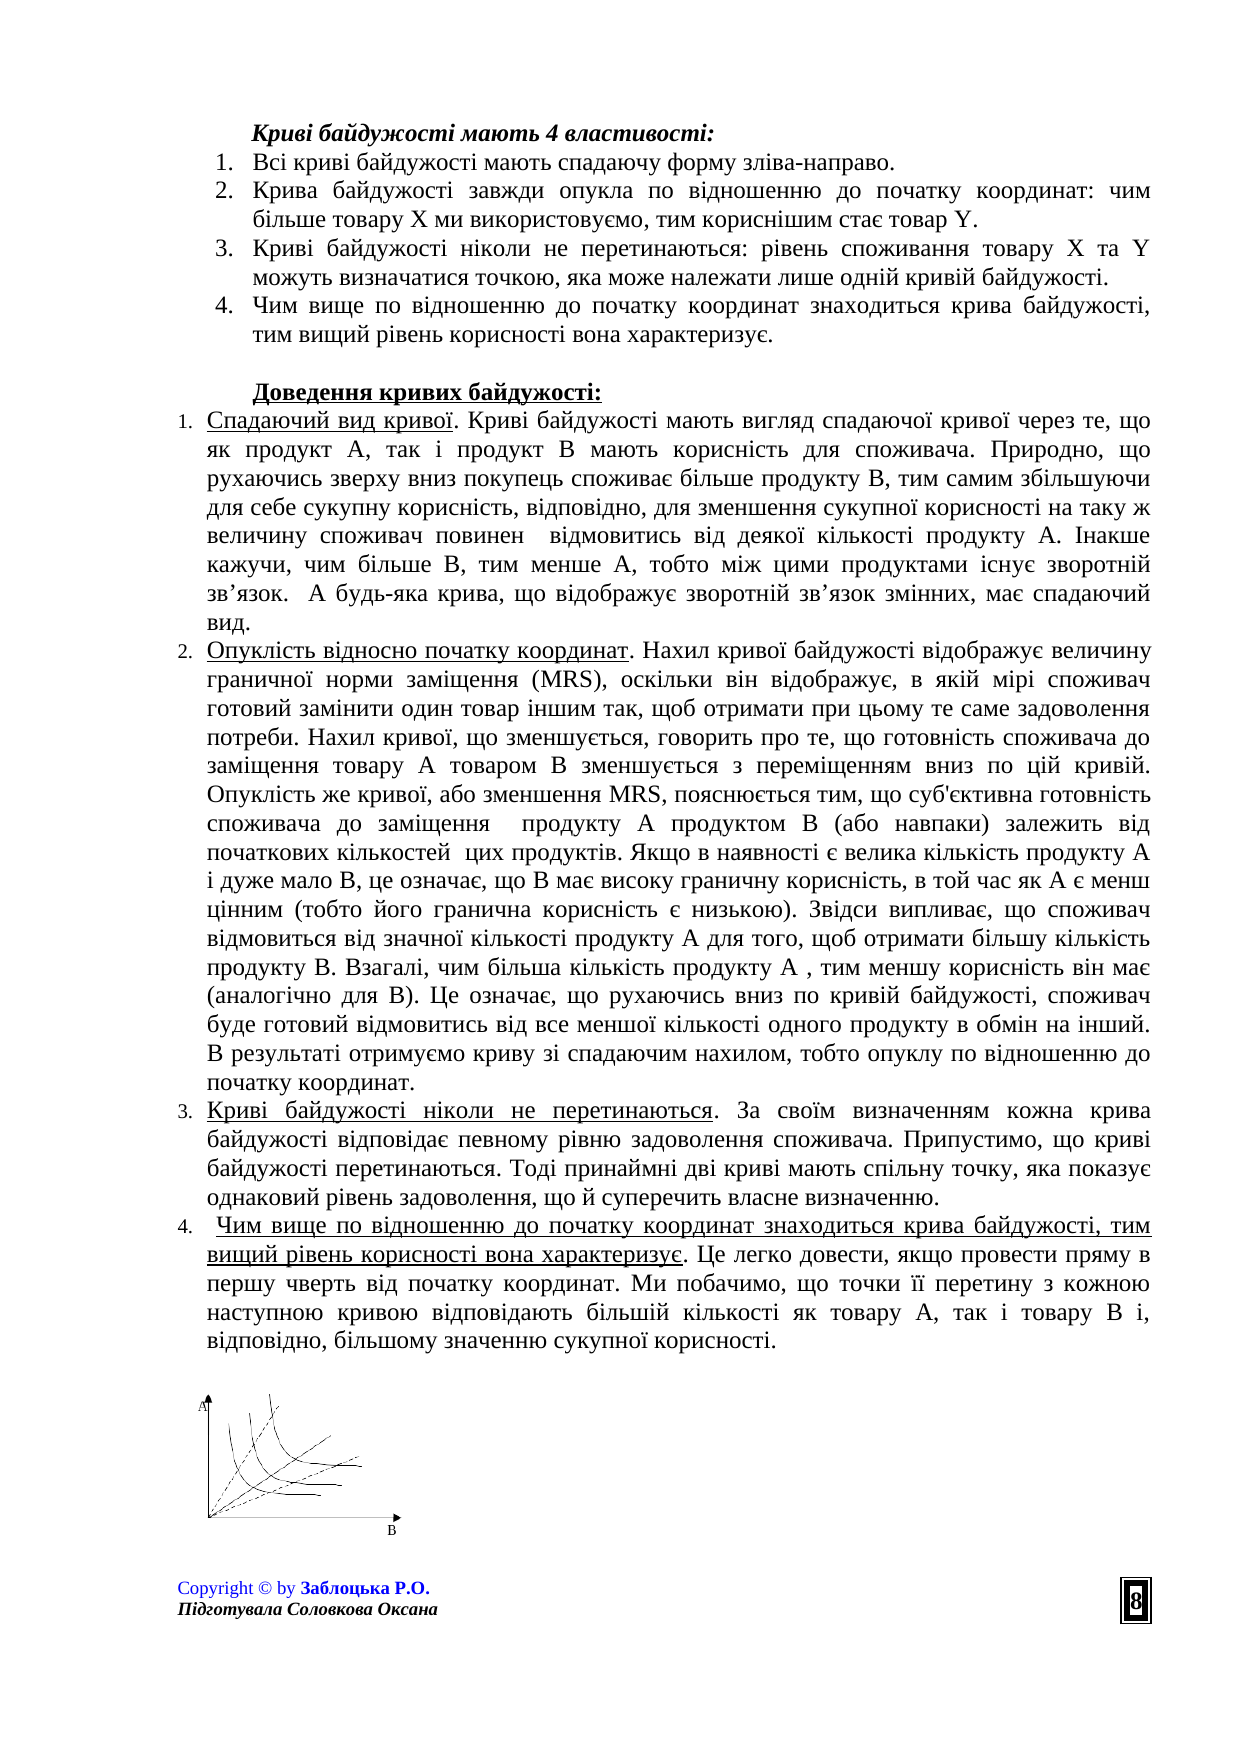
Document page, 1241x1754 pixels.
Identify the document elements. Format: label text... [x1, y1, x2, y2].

list Спадаючий вид кривої. Криві байдужості мають вигляд спадаючої кривої через те, що як продукт А, так і продукт В мають корисність для споживача. Природно, що рухаючись зверху вниз покупець споживає більше продукту В, тим самим збільшуючи для себе сукупну корисність, відповідно, для зменшення сукупної корисності на таку ж величину споживач повинен відмовитись від деякої кількості продукту А. Інакше кажучи, чим більше В, тим менше А, тобто між цими продуктами існує зворотній зв’язок. А будь-яка крива, що відображує зворотній зв’язок змінних, має спадаючий вид. [177, 406, 1152, 636]
list Чим вище по відношенню до початку координат знаходиться крива байдужості, тим вищий рівень корисності вона характеризує. [215, 291, 1152, 348]
list Криві байдужості ніколи не перетинаються. За своїм визначенням кожна крива байдужості відповідає певному рівню задоволення споживача. Припустимо, що криві байдужості перетинаються. Тоді принаймні дві криві мають спільну точку, яка показує однаковий рівень задоволення, що й суперечить власне визначенню. [177, 1096, 1152, 1211]
list Всі криві байдужості мають спадаючу форму зліва-направо. [215, 147, 1152, 176]
list Опуклість відносно початку координат. Нахил кривої байдужості відображує величину граничної норми заміщення (MRS), оскільки він відображує, в якій мірі споживач готовий замінити один товар іншим так, щоб отримати при цьому те саме задоволення потреби. Нахил кривої, що зменшується, говорить про те, що готовність споживача до заміщення товару А товаром В зменшується з переміщенням вниз по цій кривій. Опуклість же кривої, або зменшення MRS, пояснюється тим, що суб'єктивна готовність споживача до заміщення продукту А продуктом В (або навпаки) залежить від початкових кількостей цих продуктів. Якщо в наявності є велика кількість продукту А і дуже мало В, це означає, що В має високу граничну корисність, в той час як А є менш цінним (тобто його гранична корисність є низькою). Звідси випливає, що споживач відмовиться від значної кількості продукту А для того, щоб отримати більшу кількість продукту В. Взагалі, чим більша кількість продукту А , тим меншу корисність він має (аналогічно для В). Це означає, що рухаючись вниз по кривій байдужості, споживач буде готовий відмовитись від все меншої кількості одного продукту в обмін на інший. В результаті отримуємо криву зі спадаючим нахилом, тобто опуклу по відношенню до початку координат. [177, 636, 1152, 1096]
list Крива байдужості завжди опукла по відношенню до початку координат: чим більше товару X ми використовуємо, тим кориснішим стає товар Y. [215, 176, 1152, 233]
text Доведення кривих байдужості: [177, 377, 1152, 406]
list Чим вище по відношенню до початку координат знаходиться крива байдужості, тим вищий рівень корисності вона характеризує. Це легко довести, якщо провести пряму в першу чверть від початку координат. Ми побачимо, що точки її перетину з кожною наступною кривою відповідають більшій кількості як товару А, так і товару В і, відповідно, більшому значенню сукупної корисності. [177, 1211, 1152, 1354]
text Криві байдужості мають 4 властивості: [177, 118, 1152, 147]
list Криві байдужості ніколи не перетинаються: рівень споживання товару X та Y можуть визначатися точкою, яка може належати лише одній кривій байдужості. [215, 233, 1152, 291]
